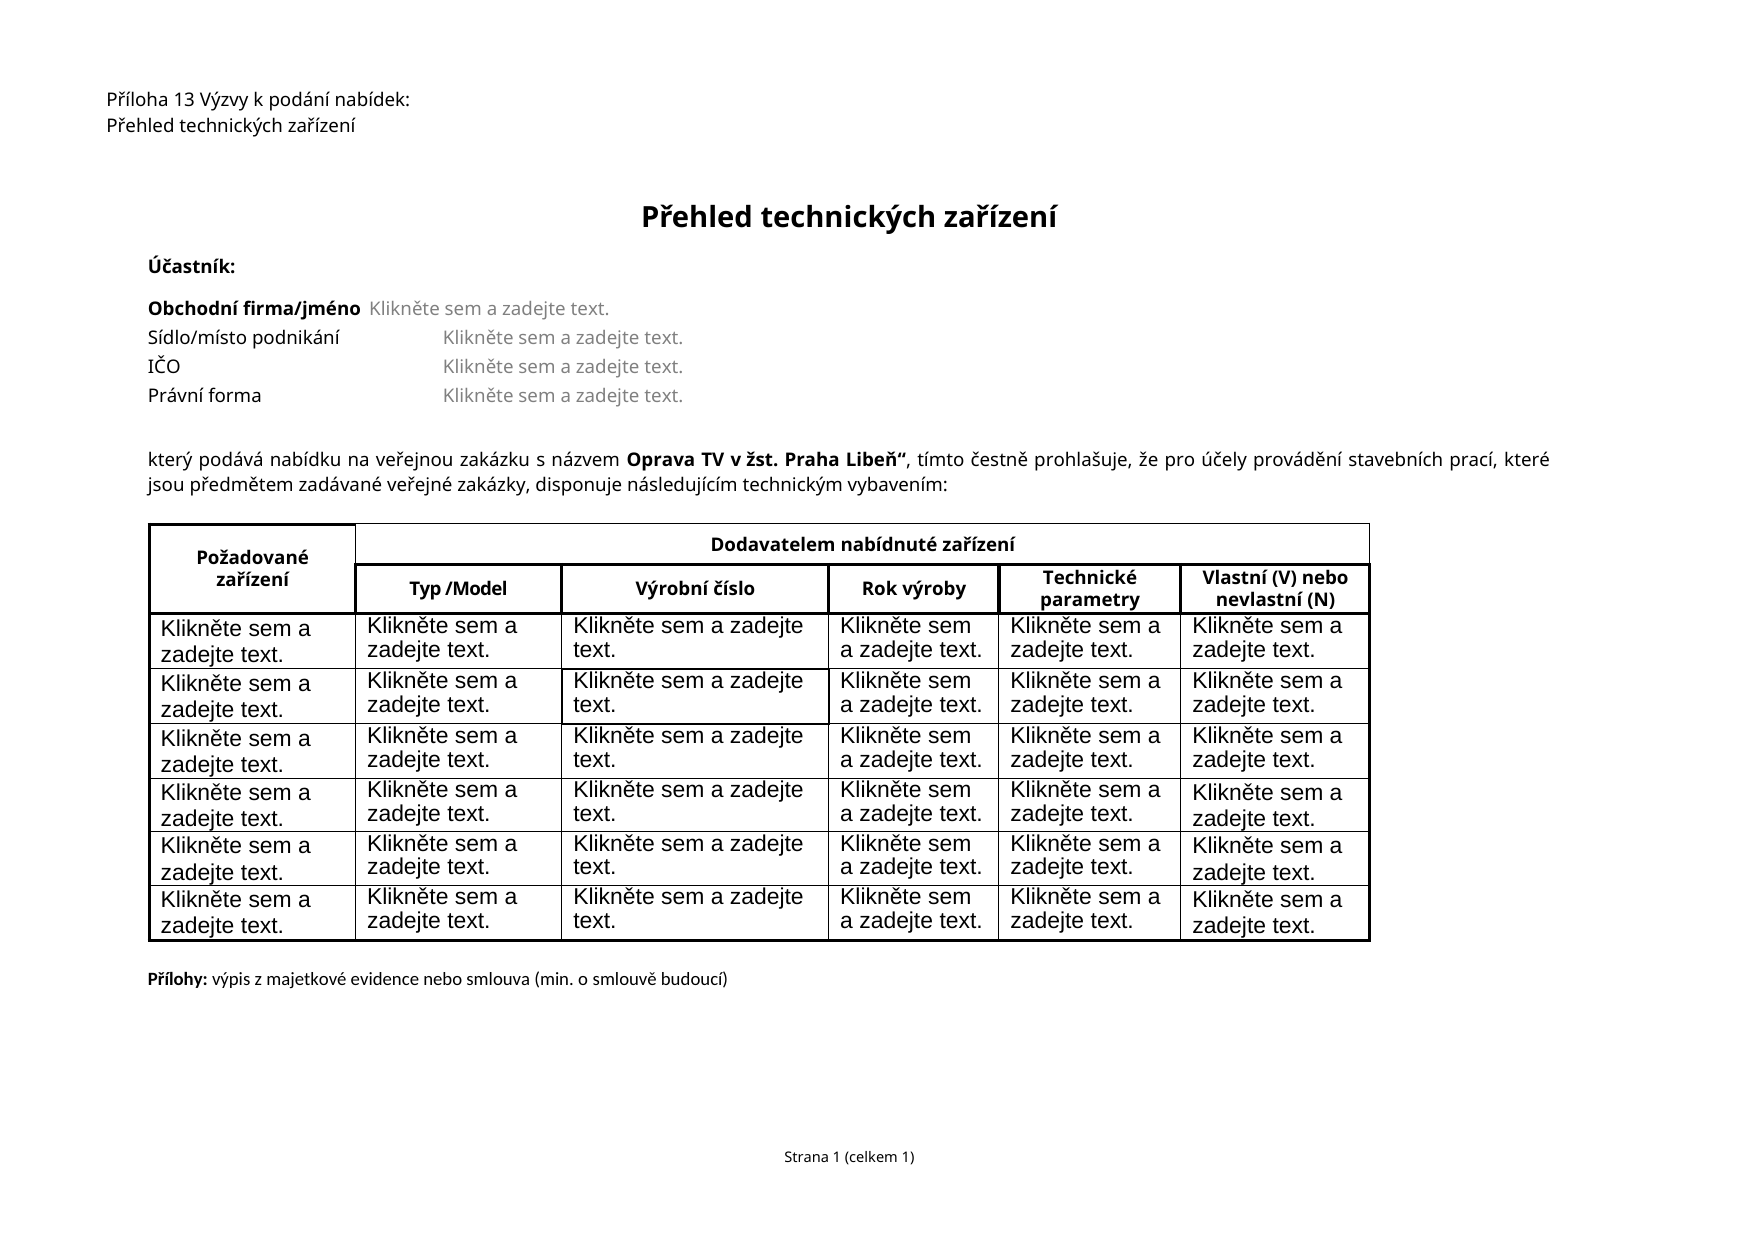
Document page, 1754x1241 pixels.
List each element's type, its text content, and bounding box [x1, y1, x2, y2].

text který podává nabídku na veřejnou zakázku s názvem Oprava TV v žst. Praha Libeň“, tímto čestně prohlašuje, že pro účely provádění stavebních prací, které jsou předmětem zadávané veřejné zakázky, disponuje následujícím technickým vybavením: [148, 446, 1551, 497]
table_cell Vlastní (V) nebo nevlastní (N) [1182, 566, 1368, 612]
table_cell Výrobní číslo [563, 566, 827, 612]
text Účastník: [148, 249, 1551, 279]
table_cell Typ /Model [357, 566, 560, 612]
text Právní forma [148, 379, 1551, 408]
text Sídlo/místo podnikání [148, 321, 1551, 350]
table_cell Technické parametry [1001, 566, 1179, 612]
text IČO [148, 350, 1551, 379]
table_header Dodavatelem nabídnuté zařízení [356, 524, 1369, 563]
text Přílohy: výpis z majetkové evidence nebo smlouva (min. o smlouvě budoucí) [148, 967, 1551, 990]
table_header Požadované zařízení [151, 526, 355, 612]
title Přehled technických zařízení [148, 196, 1551, 236]
table_cell Rok výroby [830, 566, 997, 612]
text Obchodní firma/jméno [148, 292, 1551, 321]
